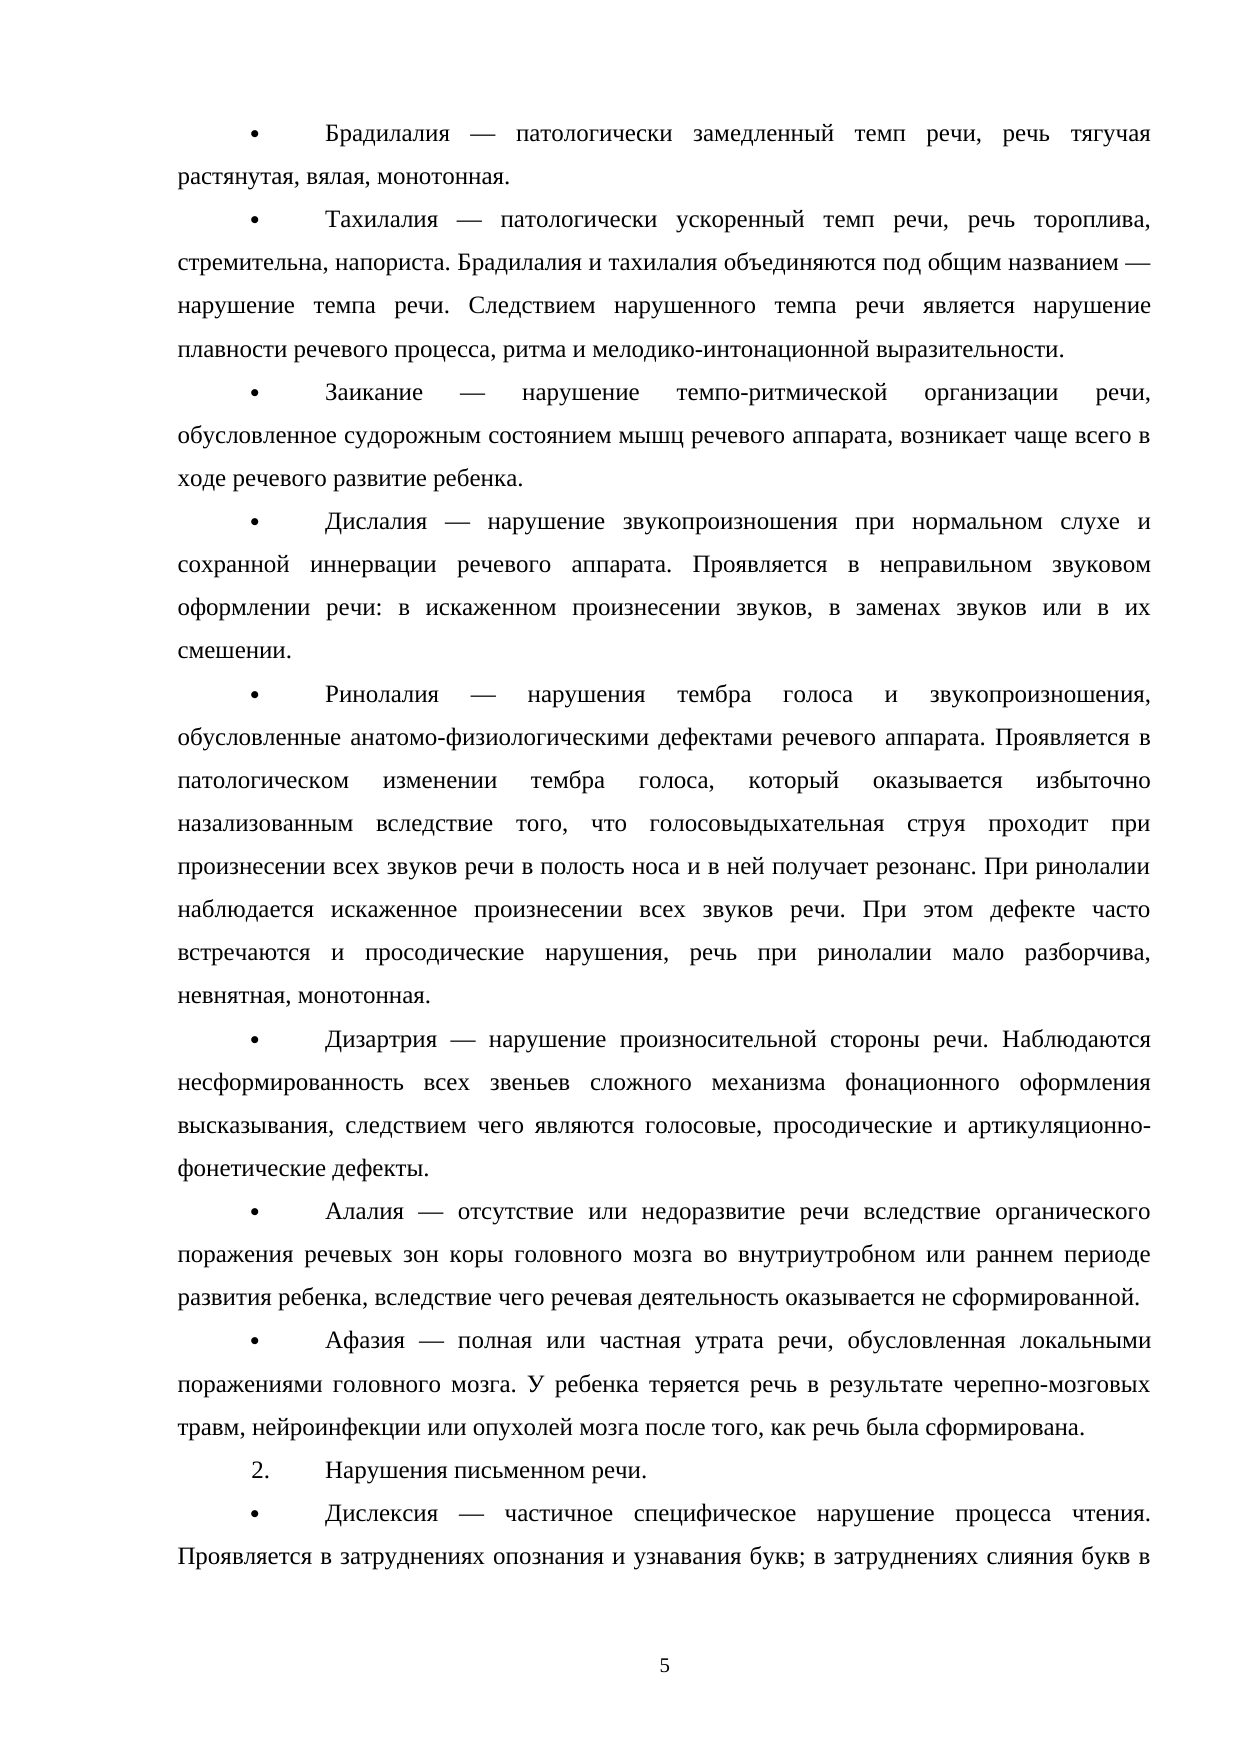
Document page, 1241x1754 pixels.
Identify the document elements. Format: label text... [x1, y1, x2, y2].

list Брадилалия — патологически замедленный темп речи, речь тягучая растянутая, вялая, монотонная. [177, 118, 1152, 190]
list Афазия — полная или частная утрата речи, обусловленная локальными поражениями головного мозга. У ребенка теряется речь в результате черепно-мозговых травм, нейроинфекции или опухолей мозга после того, как речь была сформирована. [177, 1326, 1152, 1441]
list Нарушения письменном речи. [177, 1455, 1152, 1484]
list Дизартрия — нарушение произносительной стороны речи. Наблюдаются несформированность всех звеньев сложного механизма фонационного оформления высказывания, следствием чего являются голосовые, просодические и артикуляционно-фонетические дефекты. [177, 1024, 1152, 1182]
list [177, 1498, 1152, 1570]
list Заикание — нарушение темпо-ритмической организации речи, обусловленное судорожным состоянием мышц речевого аппарата, возникает чаще всего в ходе речевого развитие ребенка. [177, 377, 1152, 492]
list Тахилалия — патологически ускоренный темп речи, речь тороплива, стремительна, напориста. Брадилалия и тахилалия объединяются под общим названием — нарушение темпа речи. Следствием нарушенного темпа речи является нарушение плавности речевого процесса, ритма и мелодико-интонационной выразительности. [177, 204, 1152, 362]
list Дислалия — нарушение звукопроизношения при нормальном слухе и сохранной иннервации речевого аппарата. Проявляется в неправильном звуковом оформлении речи: в искаженном произнесении звуков, в заменах звуков или в их смешении. [177, 506, 1152, 664]
list Алалия — отсутствие или недоразвитие речи вследствие органического поражения речевых зон коры головного мозга во внутриутробном или раннем периоде развития ребенка, вследствие чего речевая деятельность оказывается не сформированной. [177, 1196, 1152, 1311]
list Ринолалия — нарушения тембра голоса и звукопроизношения, обусловленные анатомо-физиологическими дефектами речевого аппарата. Проявляется в патологическом изменении тембра голоса, который оказывается избыточно назализованным вследствие того, что голосовыдыхательная струя проходит при произнесении всех звуков речи в полость носа и в ней получает резонанс. При ринолалии наблюдается искаженное произнесении всех звуков речи. При этом дефекте часто встречаются и просодические нарушения, речь при ринолалии мало разборчива, невнятная, монотонная. [177, 679, 1152, 1009]
